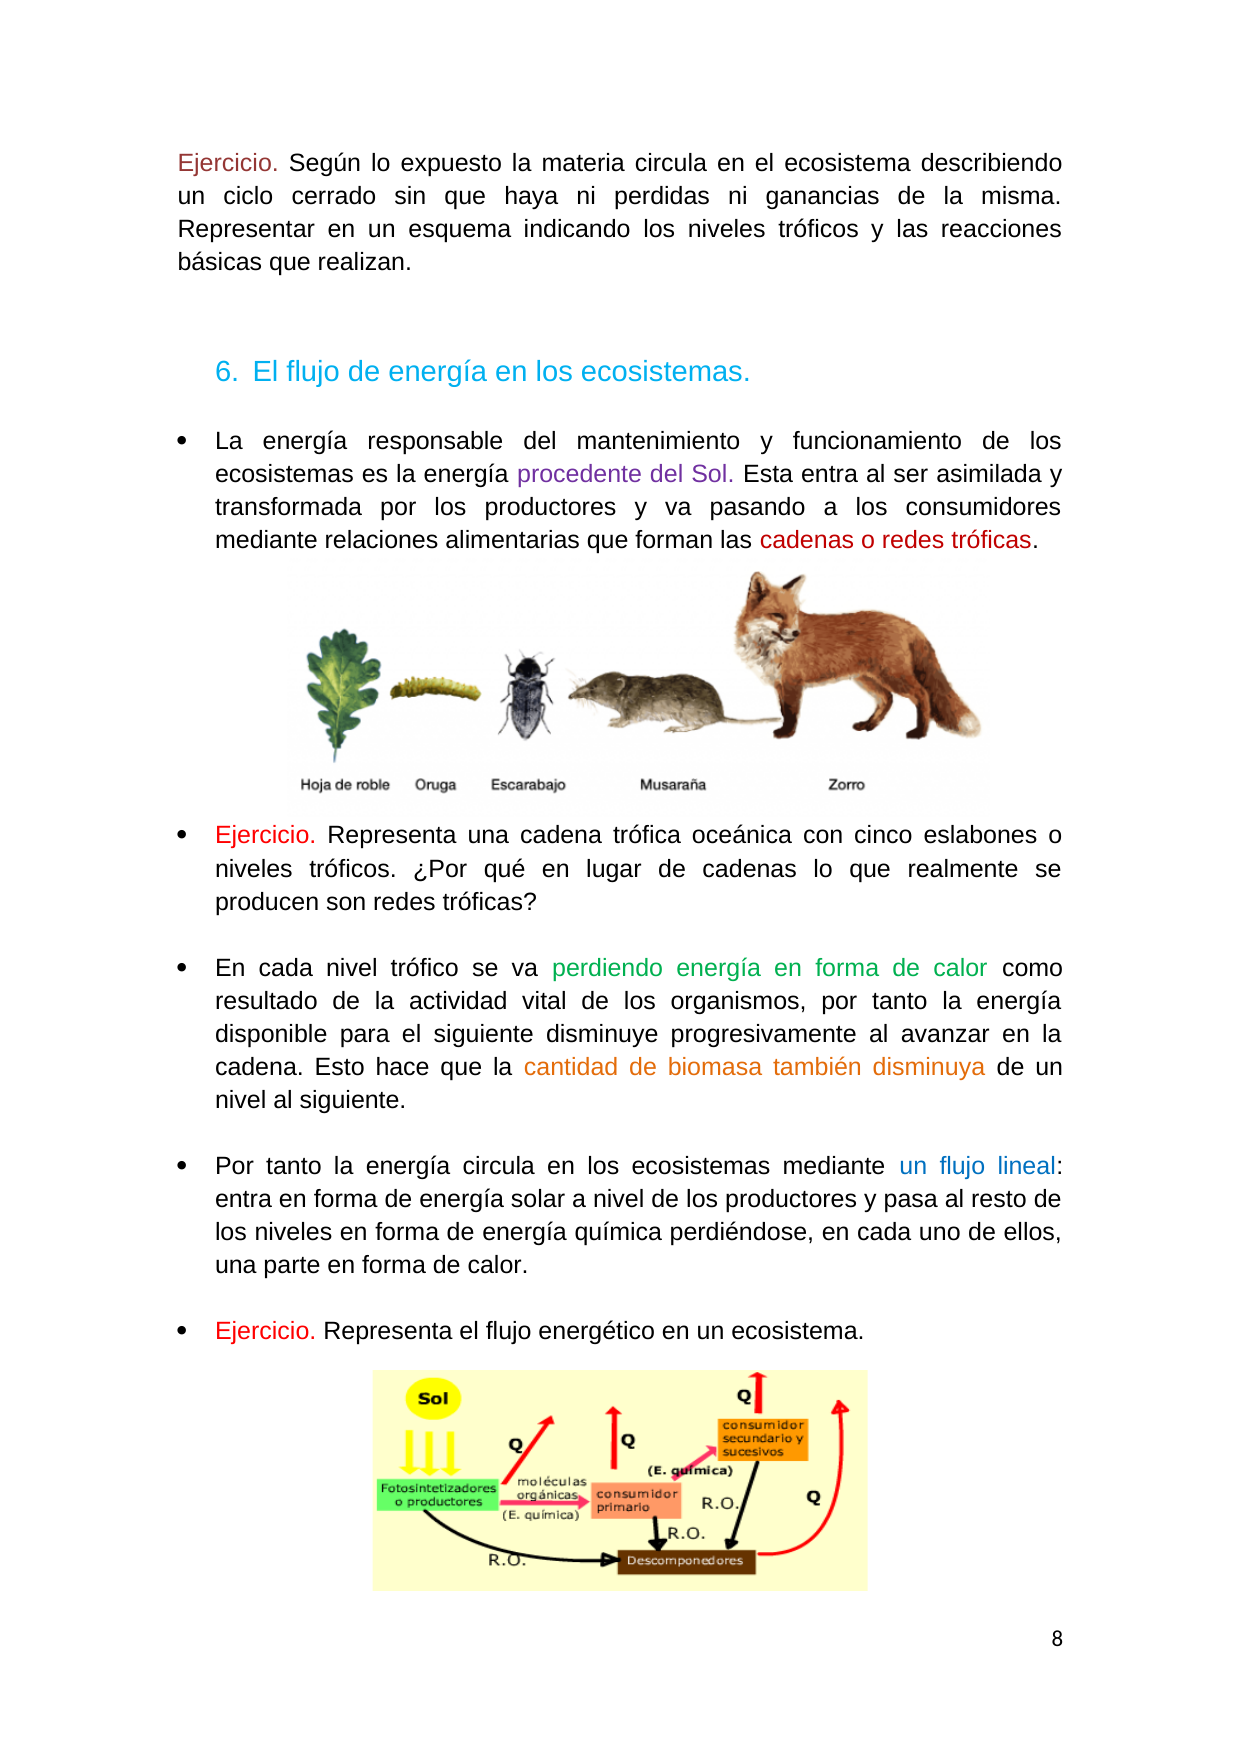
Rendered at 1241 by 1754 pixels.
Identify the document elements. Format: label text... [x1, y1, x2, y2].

list Por tanto la energía circula en los ecosistemas mediante un flujo lineal: entra en forma de energía solar a nivel de los productores y pasa al resto de los niveles en forma de energía química perdiéndose, en cada uno de ellos, una parte en forma de calor. [177, 1151, 1063, 1279]
picture [372, 1370, 868, 1591]
list La energía responsable del mantenimiento y funcionamiento de los ecosistemas es la energía procedente del Sol. Esta entra al ser asimilada y transformada por los productores y va pasando a los consumidores mediante relaciones alimentarias que forman las cadenas o redes tróficas. [177, 426, 1063, 554]
list Ejercicio. Representa el flujo energético en un ecosistema. [177, 1316, 1063, 1345]
list En cada nivel trófico se va perdiendo energía en forma de calor como resultado de la actividad vital de los organismos, por tanto la energía disponible para el siguiente disminuye progresivamente al avanzar en la cadena. Esto hace que la cantidad de biomasa también disminuya de un nivel al siguiente. [177, 953, 1063, 1114]
text Ejercicio. Según lo expuesto la materia circula en el ecosistema describiendo un ciclo cerrado sin que haya ni perdidas ni ganancias de la misma. Representar en un esquema indicando los niveles tróficos y las reacciones básicas que realizan. [177, 148, 1063, 275]
list El flujo de energía en los ecosistemas. [215, 354, 1063, 388]
list Ejercicio. Representa una cadena trófica oceánica con cinco eslabones o niveles tróficos. ¿Por qué en lugar de cadenas lo que realmente se producen son redes tróficas? [177, 821, 1063, 915]
picture [287, 558, 991, 817]
